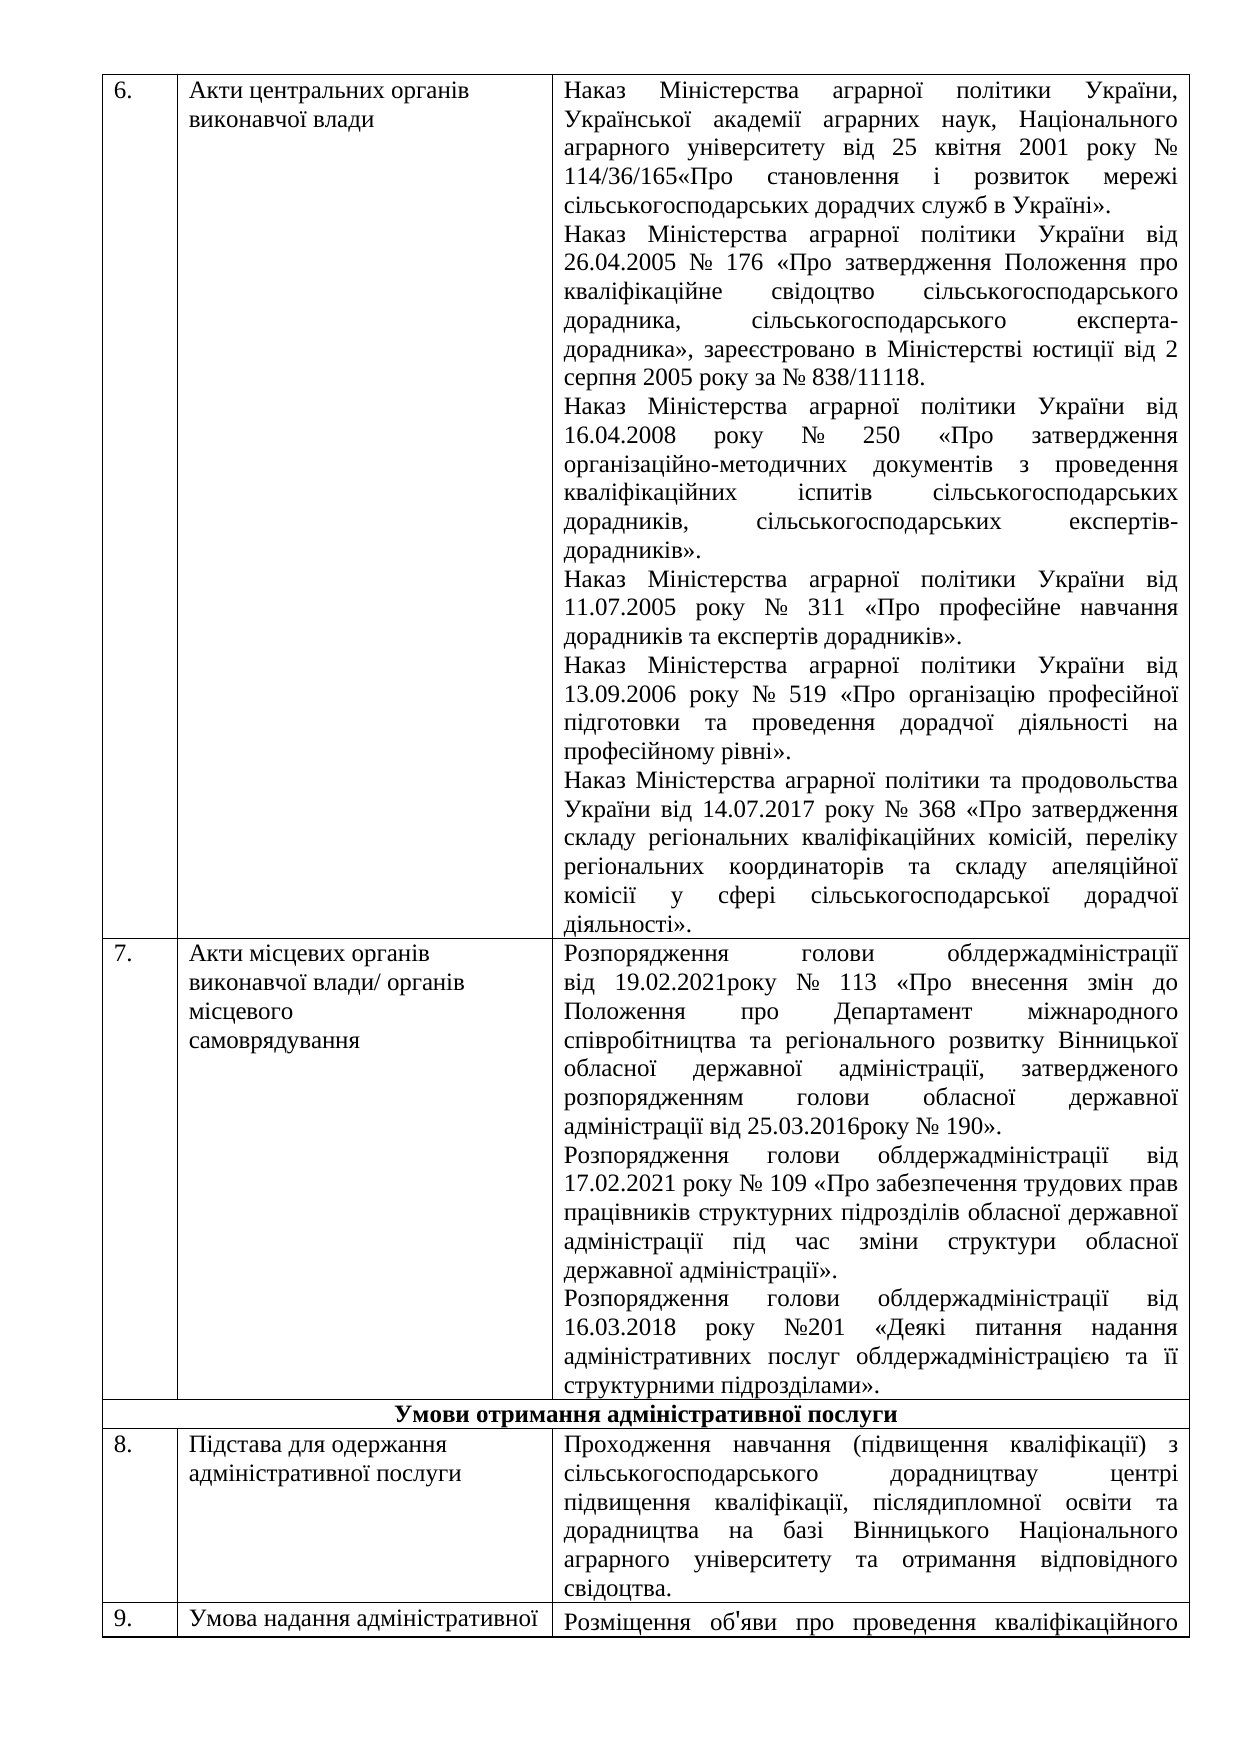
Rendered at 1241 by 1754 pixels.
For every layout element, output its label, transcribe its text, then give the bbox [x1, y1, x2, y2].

table_cell Підстава для одержання адміністративної послуги [178, 1429, 552, 1602]
table_cell 8. [103, 1429, 177, 1602]
table_cell Акти центральних органів виконавчої влади [178, 75, 552, 937]
table_cell Проходження навчання (підвищення кваліфікації) з сільськогосподарського дорадництвау центрі підвищення кваліфікації, післядипломної освіти та дорадництва на базі Вінницького Національного аграрного університету та отримання відповідного свідоцтва. [553, 1429, 1189, 1602]
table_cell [178, 1603, 552, 1636]
table_cell Акти місцевих органів виконавчої влади/ органів місцевого самоврядування [178, 939, 552, 1398]
table_cell 6. [103, 75, 177, 937]
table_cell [553, 1603, 1189, 1636]
table_cell 9. [103, 1603, 177, 1636]
table_cell 7. [103, 939, 177, 1398]
table_cell Наказ Міністерства аграрної політики України, Української академії аграрних наук, Національного аграрного університету від 25 квітня 2001 року № 114/36/165«Про становлення і розвиток мережі сільськогосподарських дорадчих служб в Україні». Наказ Міністерства аграрної політики України від 26.04.2005 № 176 «Про затвердження Положення про кваліфікаційне свідоцтво сільськогосподарського дорадника, сільськогосподарського експерта-дорадника», зареєстровано в Міністерстві юстиції від 2 серпня 2005 року за № 838/11118. Наказ Міністерства аграрної політики України від 16.04.2008 року № 250 «Про затвердження організаційно-методичних документів з проведення кваліфікаційних іспитів сільськогосподарських дорадників, сільськогосподарських експертів-дорадників». Наказ Міністерства аграрної політики України від 11.07.2005 року № 311 «Про професійне навчання дорадників та експертів дорадників». Наказ Міністерства аграрної політики України від 13.09.2006 року № 519 «Про організацію професійної підготовки та проведення дорадчої діяльності на професійному рівні». Наказ Міністерства аграрної політики та продовольства України від 14.07.2017 року № 368 «Про затвердження складу регіональних кваліфікаційних комісій, переліку регіональних координаторів та складу апеляційної комісії у сфері сільськогосподарської дорадчої діяльності». [553, 75, 1189, 937]
table_cell Розпорядження голови облдержадміністрації від 19.02.2021року № 113 «Про внесення змін до Положення про Департамент міжнародного співробітництва та регіонального розвитку Вінницької обласної державної адміністрації, затвердженого розпорядженням голови обласної державної адміністрації від 25.03.2016року № 190». Розпорядження голови облдержадміністрації від 17.02.2021 року № 109 «Про забезпечення трудових прав працівників структурних підрозділів обласної державної адміністрації під час зміни структури обласної державної адміністрації». Розпорядження голови облдержадміністрації від 16.03.2018 року №201 «Деякі питання надання адміністративних послуг облдержадміністрацією та її структурними підрозділами». [553, 939, 1189, 1398]
table_cell Умови отримання адміністративної послуги [103, 1400, 1189, 1428]
